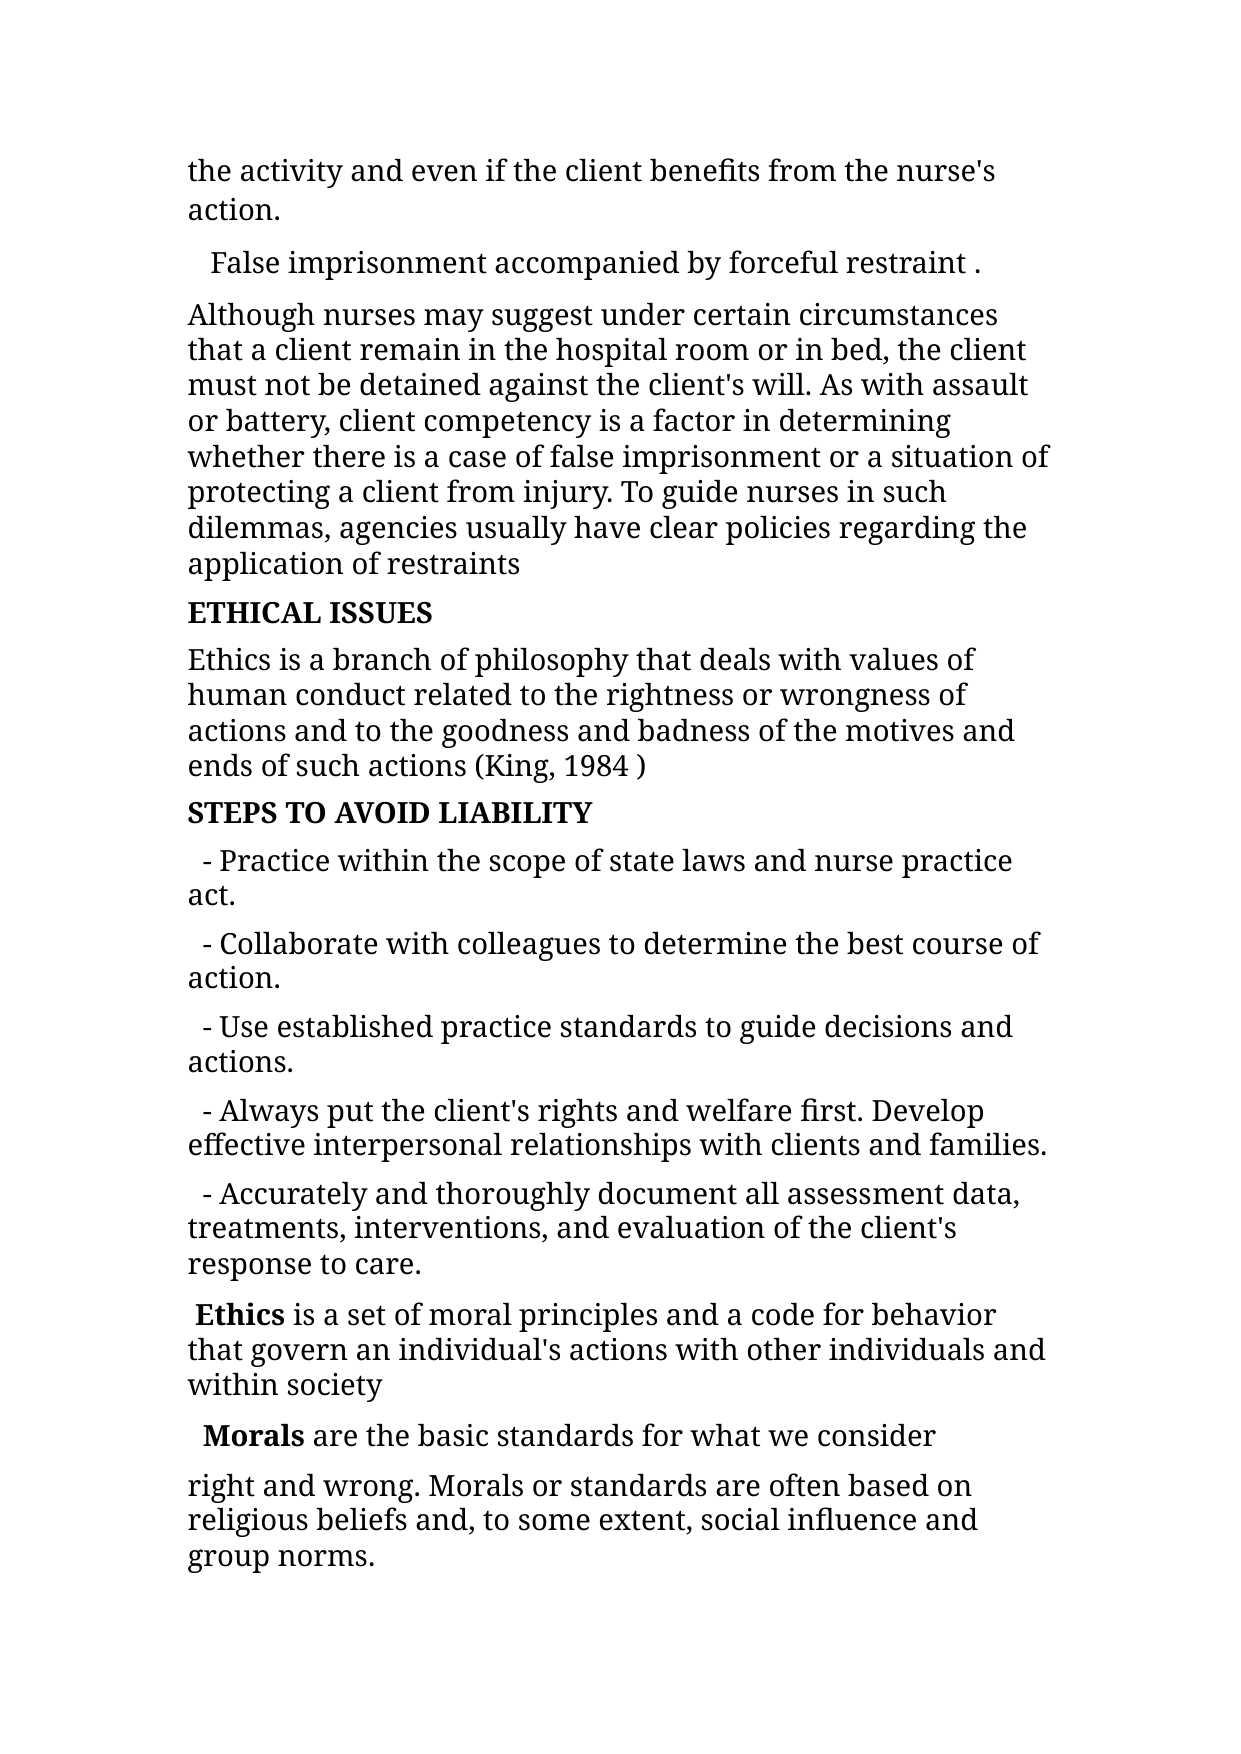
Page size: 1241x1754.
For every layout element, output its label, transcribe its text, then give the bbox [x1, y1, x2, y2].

text - Always put the client's rights and welfare first. Develop effective interpersonal relationships with clients and families. [187, 1093, 1053, 1164]
text Ethics is a set of moral principles and a code for behavior that govern an individual's actions with other individuals and within society [187, 1297, 1053, 1404]
text False imprisonment accompanied by forceful restraint . [187, 245, 1053, 281]
text - Accurately and thoroughly document all assessment data, treatments, interventions, and evaluation of the client's response to care. [187, 1176, 1053, 1283]
text - Use established practice standards to guide decisions and actions. [187, 1009, 1053, 1081]
text ETHICAL ISSUES [187, 595, 1053, 630]
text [187, 150, 1053, 229]
text right and wrong. Morals or standards are often based on religious beliefs and, to some extent, social influence and group norms. [187, 1468, 1053, 1575]
text STEPS TO AVOID LIABILITY [187, 795, 1053, 831]
text - Collaborate with colleagues to determine the best course of action. [187, 926, 1053, 997]
text Although nurses may suggest under certain circumstances that a client remain in the hospital room or in bed, the client must not be detained against the client's will. As with assault or battery, client competency is a factor in determining whether there is a case of false imprisonment or a situation of protecting a client from injury. To guide nurses in such dilemmas, agencies usually have clear policies regarding the application of restraints [187, 297, 1053, 583]
text Morals are the basic standards for what we consider [187, 1418, 1053, 1454]
text - Practice within the scope of state laws and nurse practice act. [187, 843, 1053, 914]
text Ethics is a branch of philosophy that deals with values of human conduct related to the rightness or wrongness of actions and to the goodness and badness of the motives and ends of such actions (King, 1984 ) [187, 642, 1053, 785]
